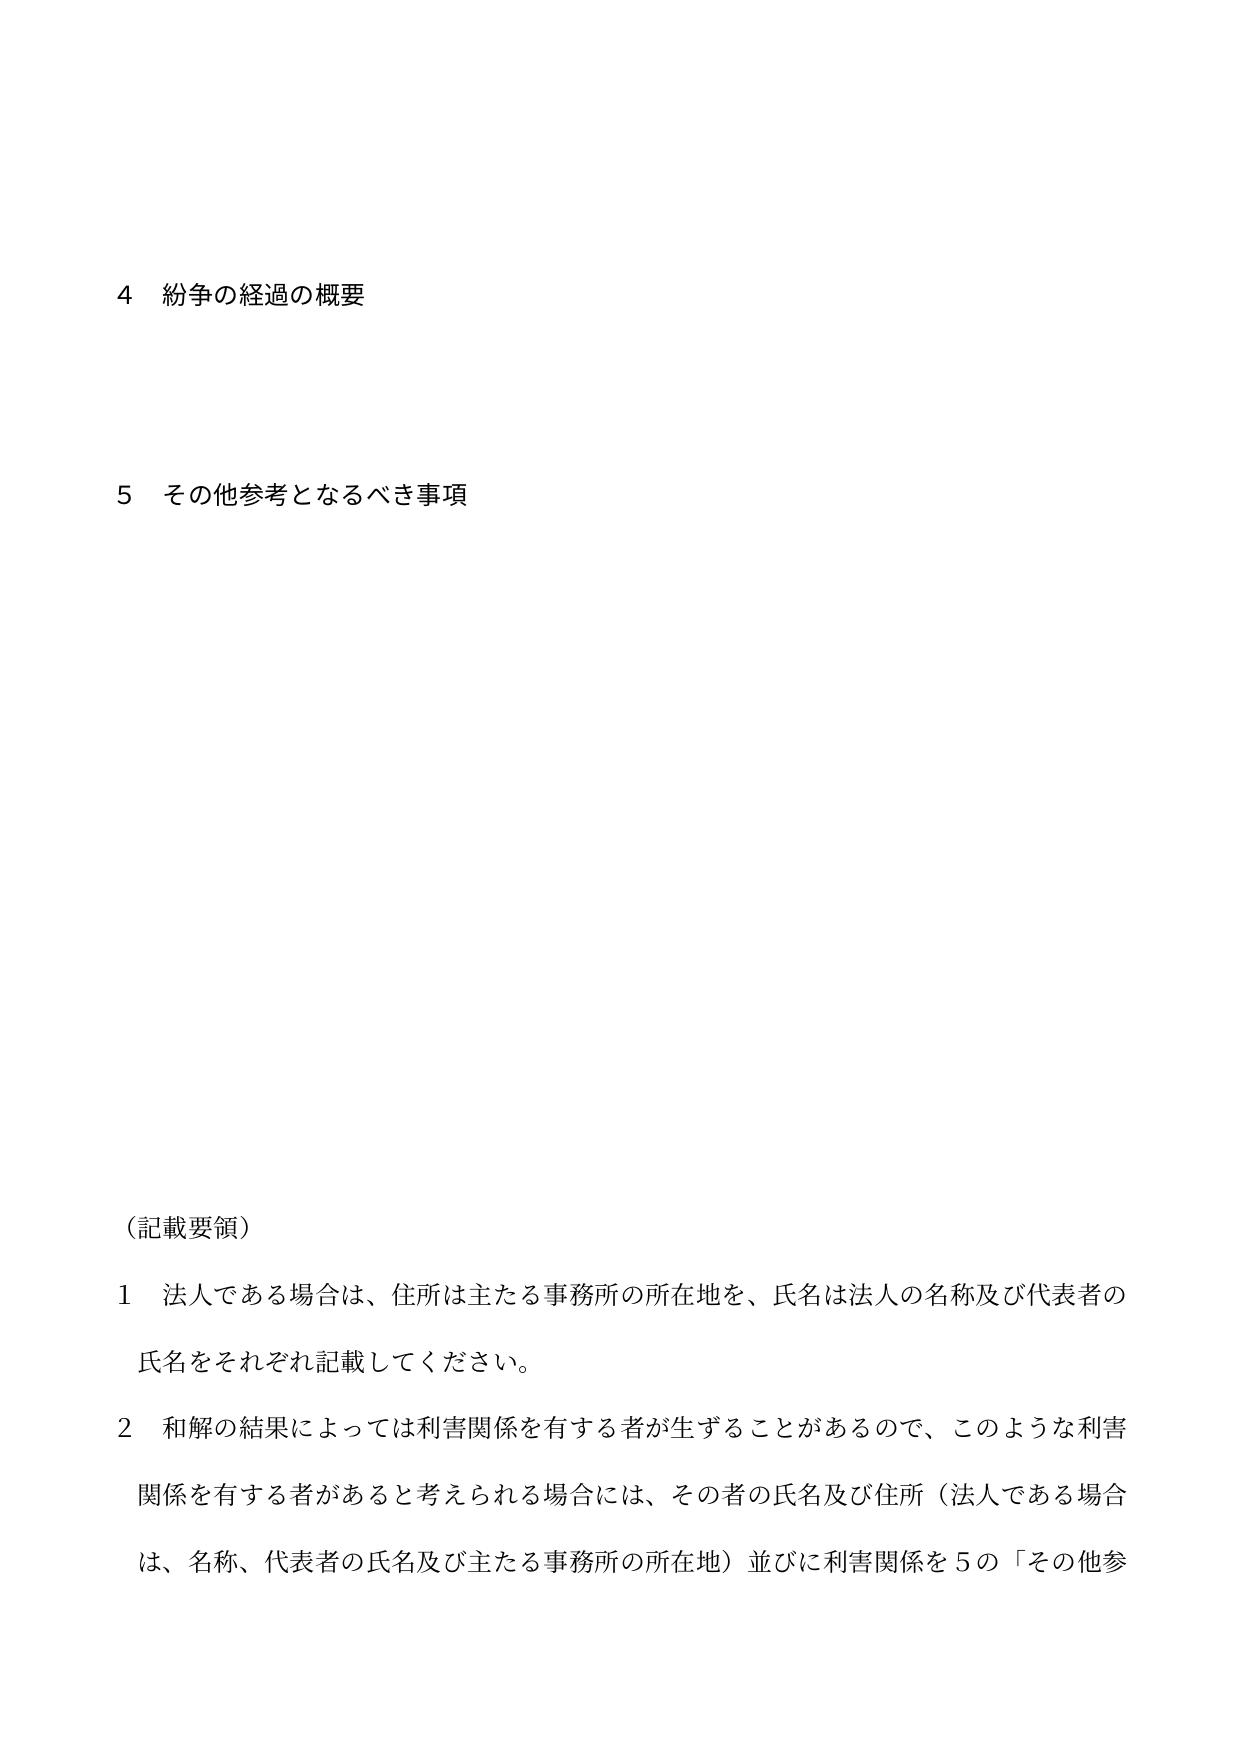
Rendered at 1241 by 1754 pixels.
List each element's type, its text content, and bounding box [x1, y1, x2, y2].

text ２ 和解の結果によっては利害関係を有する者が生ずることがあるので、このような利害 [112, 1394, 1128, 1460]
text （記載要領） [112, 1194, 1128, 1260]
text 氏名をそれぞれ記載してください。 [134, 1327, 1128, 1394]
text ５ その他参考となるべき事項 [112, 460, 1128, 527]
text １ 法人である場合は、住所は主たる事務所の所在地を、氏名は法人の名称及び代表者の [112, 1260, 1128, 1327]
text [134, 1460, 1128, 1594]
text ４ 紛争の経過の概要 [112, 260, 1128, 327]
